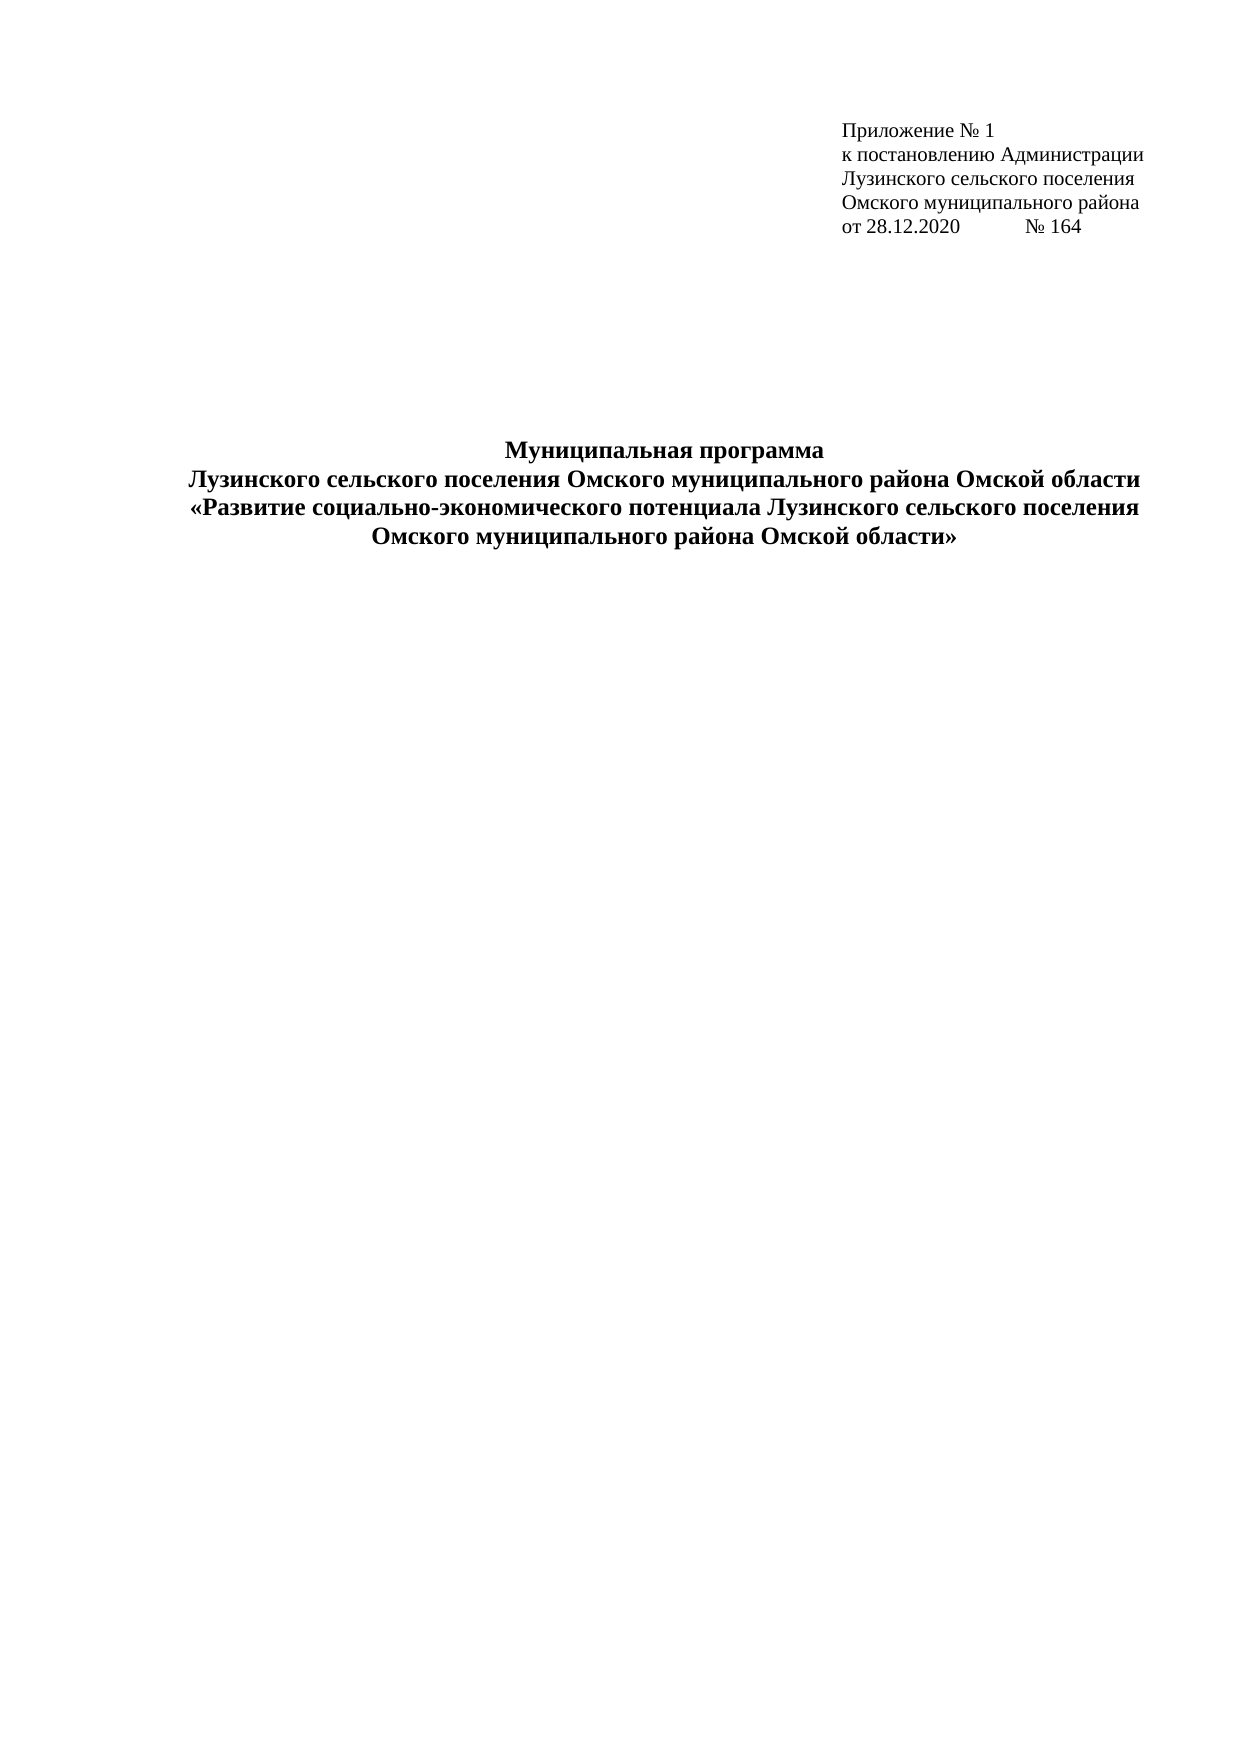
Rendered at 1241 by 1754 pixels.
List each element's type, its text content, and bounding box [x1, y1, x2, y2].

text Лузинского сельского поселения Омского муниципального района Омской области «Развитие социально-экономического потенциала Лузинского сельского поселения Омского муниципального района Омской области» [177, 464, 1152, 550]
text Омского муниципального района [842, 190, 1152, 214]
text от 28.12.2020 № 164 [842, 214, 1152, 238]
text Лузинского сельского поселения [842, 166, 1152, 190]
text к постановлению Администрации [842, 142, 1152, 166]
text Муниципальная программа [177, 435, 1152, 464]
text Приложение № 1 [842, 118, 1152, 142]
